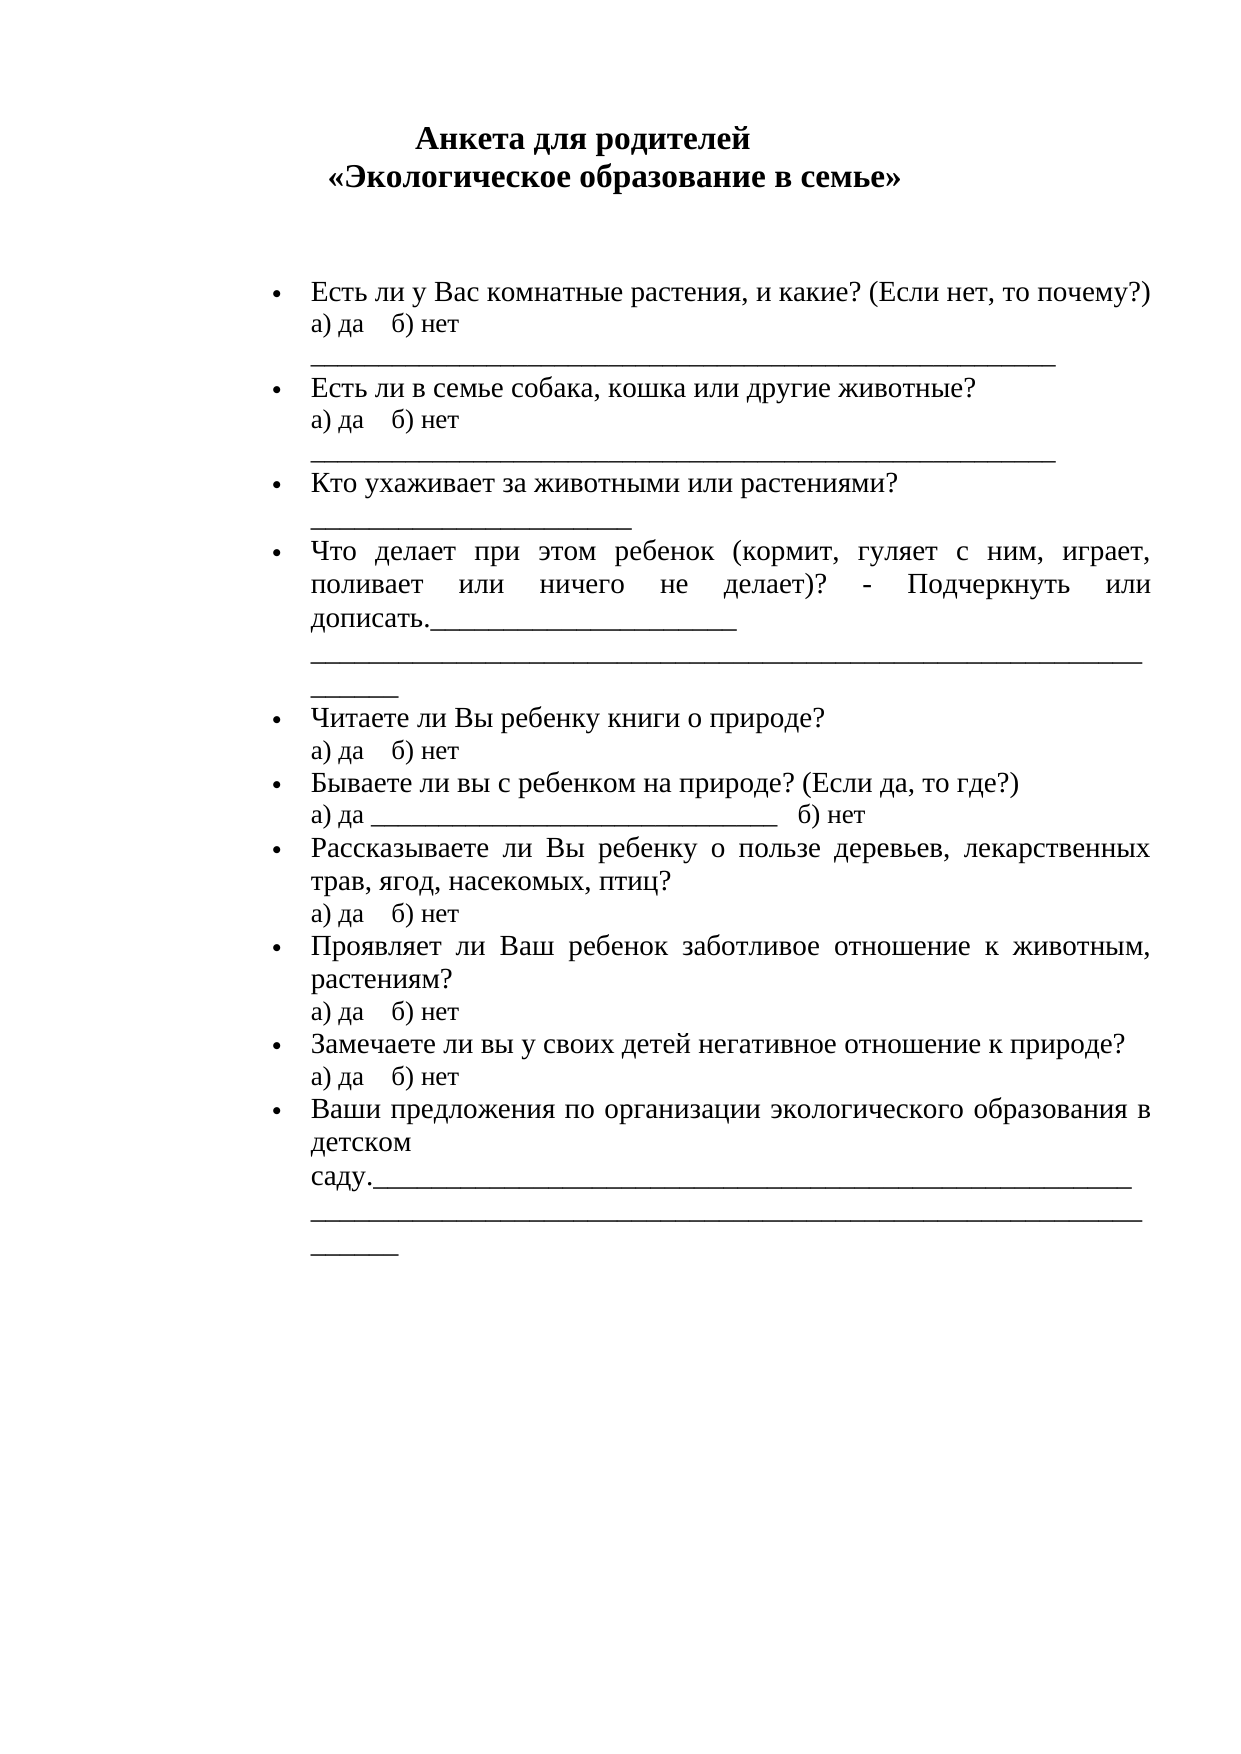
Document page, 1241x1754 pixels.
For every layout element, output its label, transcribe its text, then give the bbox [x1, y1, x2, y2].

list Что делает при этом ребенок (кормит, гуляет с ним, играет, поливает или ничего не делает)? - Подчеркнуть или дописать._____________________ [273, 533, 1152, 633]
text а) да б) нет _______________________________________________________ [311, 307, 1152, 370]
text а) да б) нет [311, 1060, 1152, 1091]
text «Экологическое образование в семье» [177, 156, 1152, 195]
text а) да б) нет _______________________________________________________ [311, 403, 1152, 466]
list Кто ухаживает за животными или растениями?______________________ [273, 466, 1152, 533]
list Рассказываете ли Вы ребенку о пользе деревьев, лекарственных трав, ягод, насекомых, птиц? [273, 830, 1152, 897]
text _______________________________________________________________ [311, 1191, 1152, 1258]
text _______________________________________________________________ [311, 633, 1152, 700]
list Проявляет ли Ваш ребенок заботливое отношение к животным, растениям? [273, 928, 1152, 995]
text а) да ______________________________ б) нет [311, 798, 1152, 830]
text а) да б) нет [311, 995, 1152, 1026]
text а) да б) нет [311, 734, 1152, 765]
list Ваши предложения по организации экологического образования в детском саду.____________________________________________________ [273, 1091, 1152, 1191]
list Есть ли у Вас комнатные растения, и какие? (Если нет, то почему?) [273, 274, 1152, 307]
text а) да б) нет [311, 897, 1152, 928]
list Замечаете ли вы у своих детей негативное отношение к природе? [273, 1026, 1152, 1060]
list Читаете ли Вы ребенку книги о природе? [273, 700, 1152, 734]
text Анкета для родителей [177, 118, 1152, 156]
list Бываете ли вы с ребенком на природе? (Если да, то где?) [273, 765, 1152, 798]
list Есть ли в семье собака, кошка или другие животные? [273, 370, 1152, 403]
